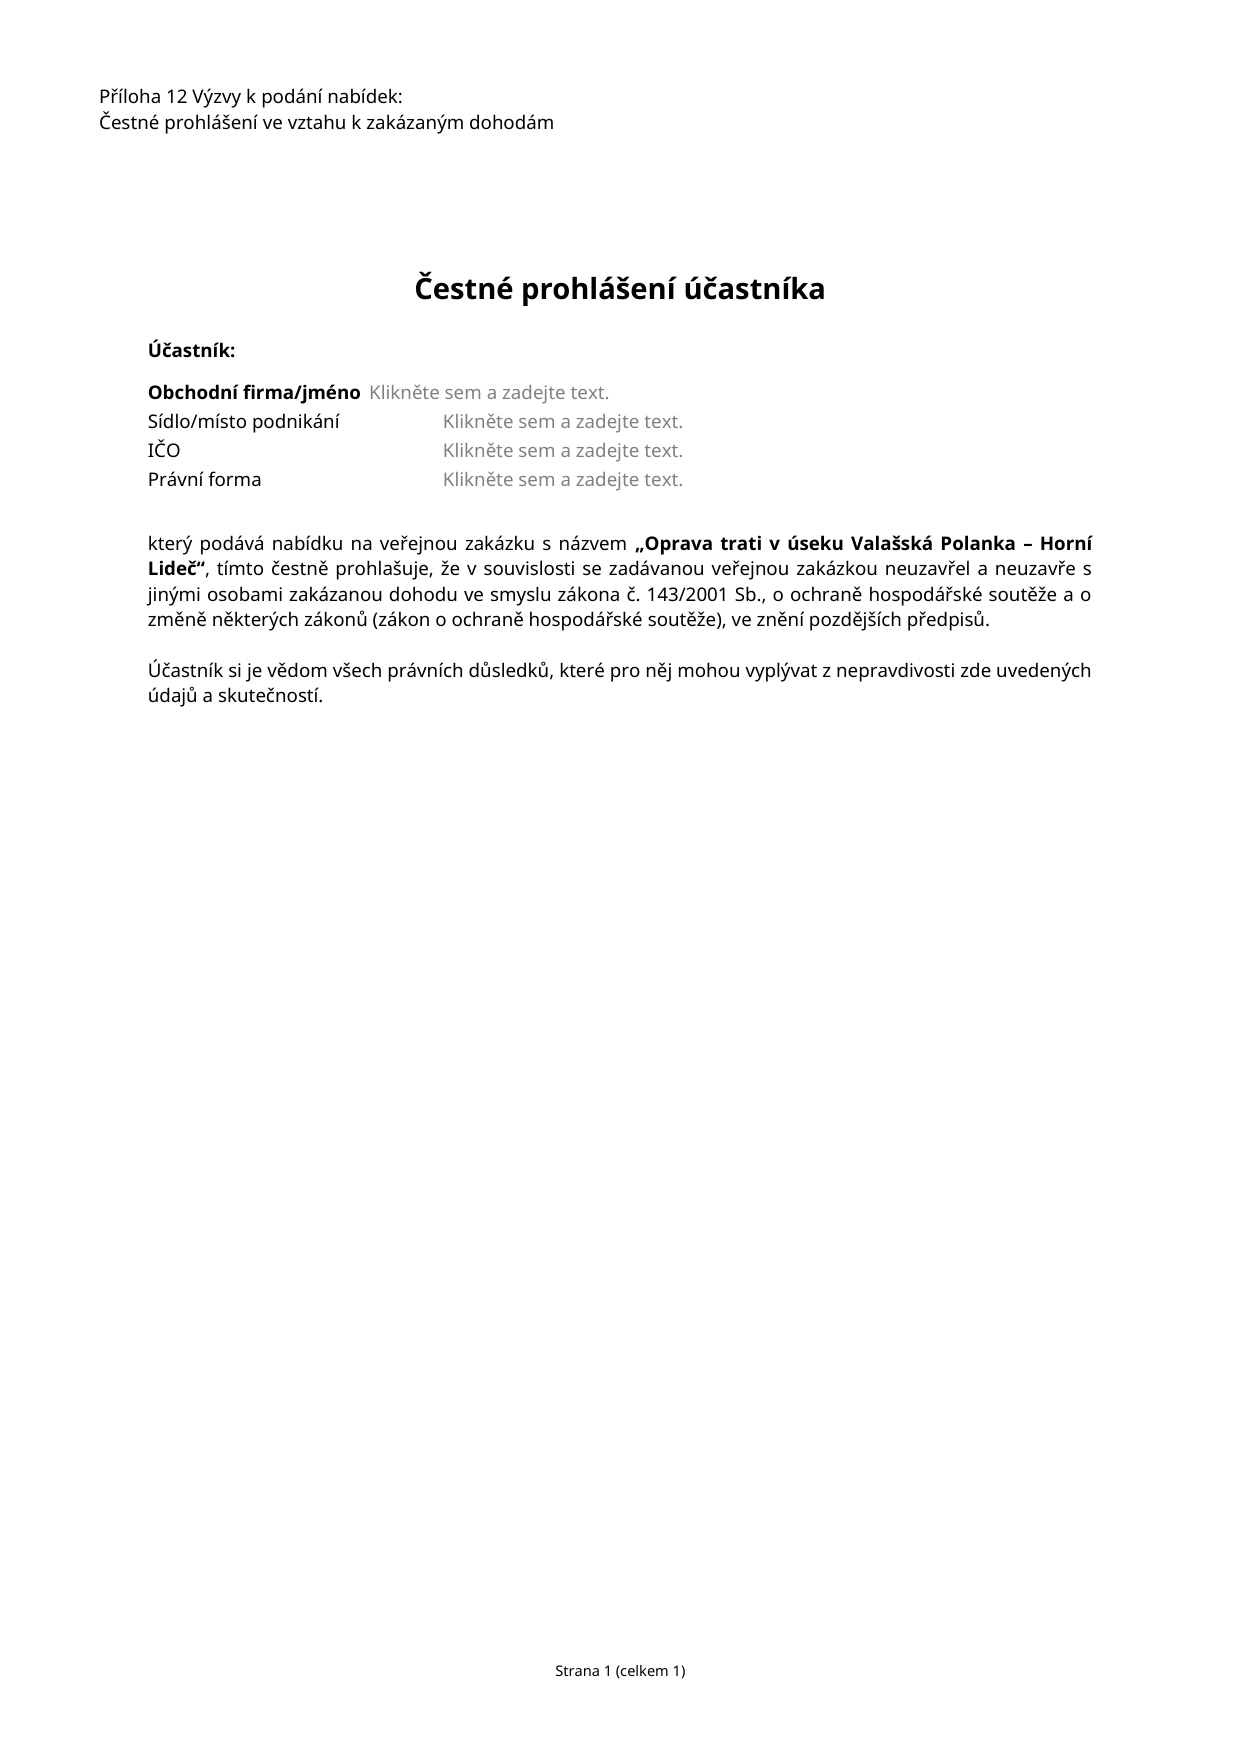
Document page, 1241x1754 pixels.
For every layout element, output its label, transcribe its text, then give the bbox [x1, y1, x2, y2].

text Účastník: [148, 333, 1093, 364]
text který podává nabídku na veřejnou zakázku s názvem „Oprava trati v úseku Valašská Polanka – Horní Lideč“, tímto čestně prohlašuje, že v souvislosti se zadávanou veřejnou zakázkou neuzavřel a neuzavře s jinými osobami zakázanou dohodu ve smyslu zákona č. 143/2001 Sb., o ochraně hospodářské soutěže a o změně některých zákonů (zákon o ochraně hospodářské soutěže), ve znění pozdějších předpisů. [148, 530, 1093, 632]
title Čestné prohlášení účastníka [148, 268, 1093, 308]
text Účastník si je vědom všech právních důsledků, které pro něj mohou vyplývat z nepravdivosti zde uvedených údajů a skutečností. [148, 657, 1093, 708]
text Sídlo/místo podnikání [148, 405, 1093, 434]
text Obchodní firma/jméno [148, 376, 1093, 405]
text IČO [148, 434, 1093, 463]
text Právní forma [148, 463, 1093, 492]
